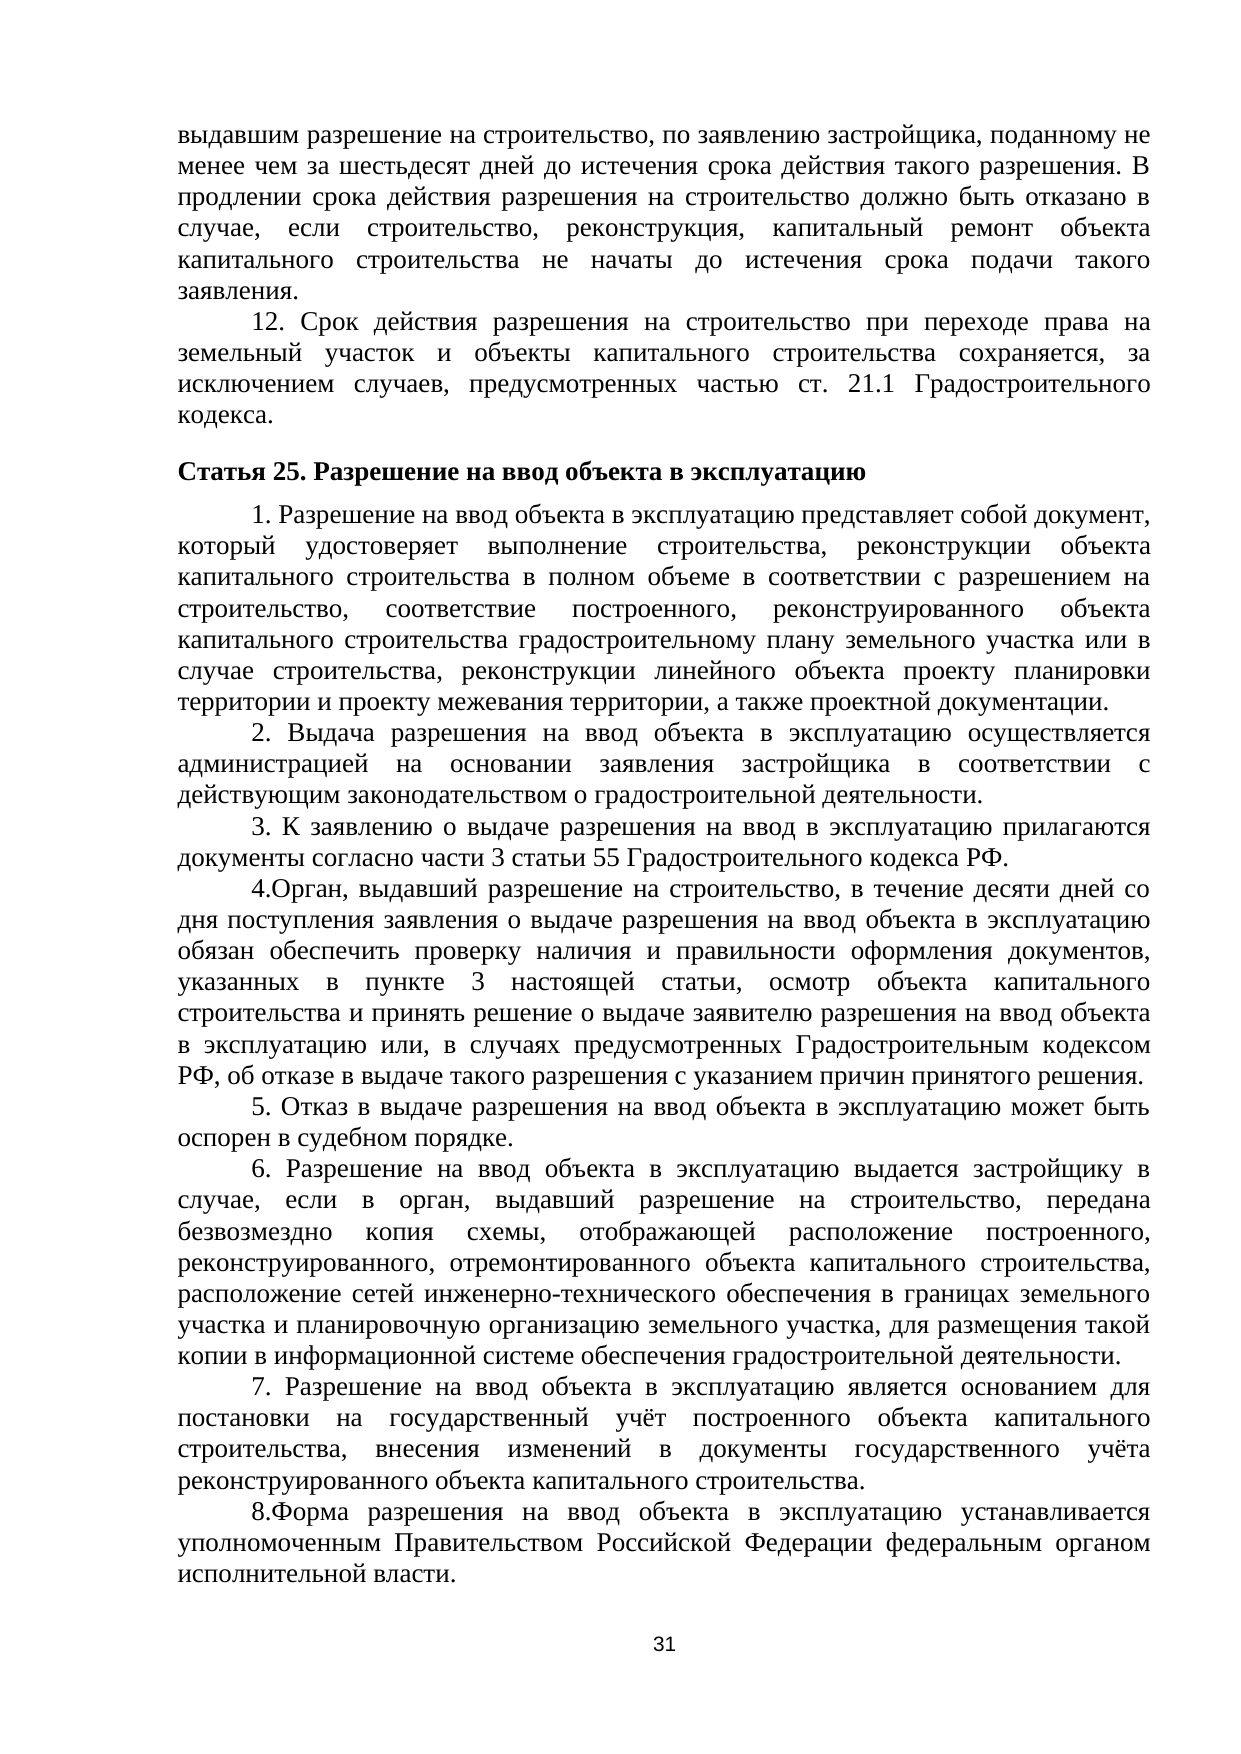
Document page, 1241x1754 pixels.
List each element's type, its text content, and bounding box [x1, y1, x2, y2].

text 3. К заявлению о выдаче разрешения на ввод в эксплуатацию прилагаются документы согласно части 3 статьи 55 Градостроительного кодекса РФ. [177, 810, 1152, 872]
subtitle Статья 25. Разрешение на ввод объекта в эксплуатацию [177, 454, 1152, 486]
text 2. Выдача разрешения на ввод объекта в эксплуатацию осуществляется администрацией на основании заявления застройщика в соответствии с действующим законодательством о градостроительной деятельности. [177, 716, 1152, 810]
text 5. Отказ в выдаче разрешения на ввод объекта в эксплуатацию может быть оспорен в судебном порядке. [177, 1090, 1152, 1152]
text 6. Разрешение на ввод объекта в эксплуатацию выдается застройщику в случае, если в орган, выдавший разрешение на строительство, передана безвозмездно копия схемы, отображающей расположение построенного, реконструированного, отремонтированного объекта капитального строительства, расположение сетей инженерно-технического обеспечения в границах земельного участка и планировочную организацию земельного участка, для размещения такой копии в информационной системе обеспечения градостроительной деятельности. [177, 1152, 1152, 1370]
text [177, 118, 1152, 305]
text 1. Разрешение на ввод объекта в эксплуатацию представляет собой документ, который удостоверяет выполнение строительства, реконструкции объекта капитального строительства в полном объеме в соответствии с разрешением на строительство, соответствие построенного, реконструированного объекта капитального строительства градостроительному плану земельного участка или в случае строительства, реконструкции линейного объекта проекту планировки территории и проекту межевания территории, а также проектной документации. [177, 498, 1152, 716]
text 4.Орган, выдавший разрешение на строительство, в течение десяти дней со дня поступления заявления о выдаче разрешения на ввод объекта в эксплуатацию обязан обеспечить проверку наличия и правильности оформления документов, указанных в пункте 3 настоящей статьи, осмотр объекта капитального строительства и принять решение о выдаче заявителю разрешения на ввод объекта в эксплуатацию или, в случаях предусмотренных Градостроительным кодексом РФ, об отказе в выдаче такого разрешения с указанием причин принятого решения. [177, 872, 1152, 1090]
text 8.Форма разрешения на ввод объекта в эксплуатацию устанавливается уполномоченным Правительством Российской Федерации федеральным органом исполнительной власти. [177, 1495, 1152, 1588]
text 7. Разрешение на ввод объекта в эксплуатацию является основанием для постановки на государственный учёт построенного объекта капитального строительства, внесения изменений в документы государственного учёта реконструированного объекта капитального строительства. [177, 1370, 1152, 1495]
text 12. Срок действия разрешения на строительство при переходе права на земельный участок и объекты капитального строительства сохраняется, за исключением случаев, предусмотренных частью ст. 21.1 Градостроительного кодекса. [177, 305, 1152, 429]
